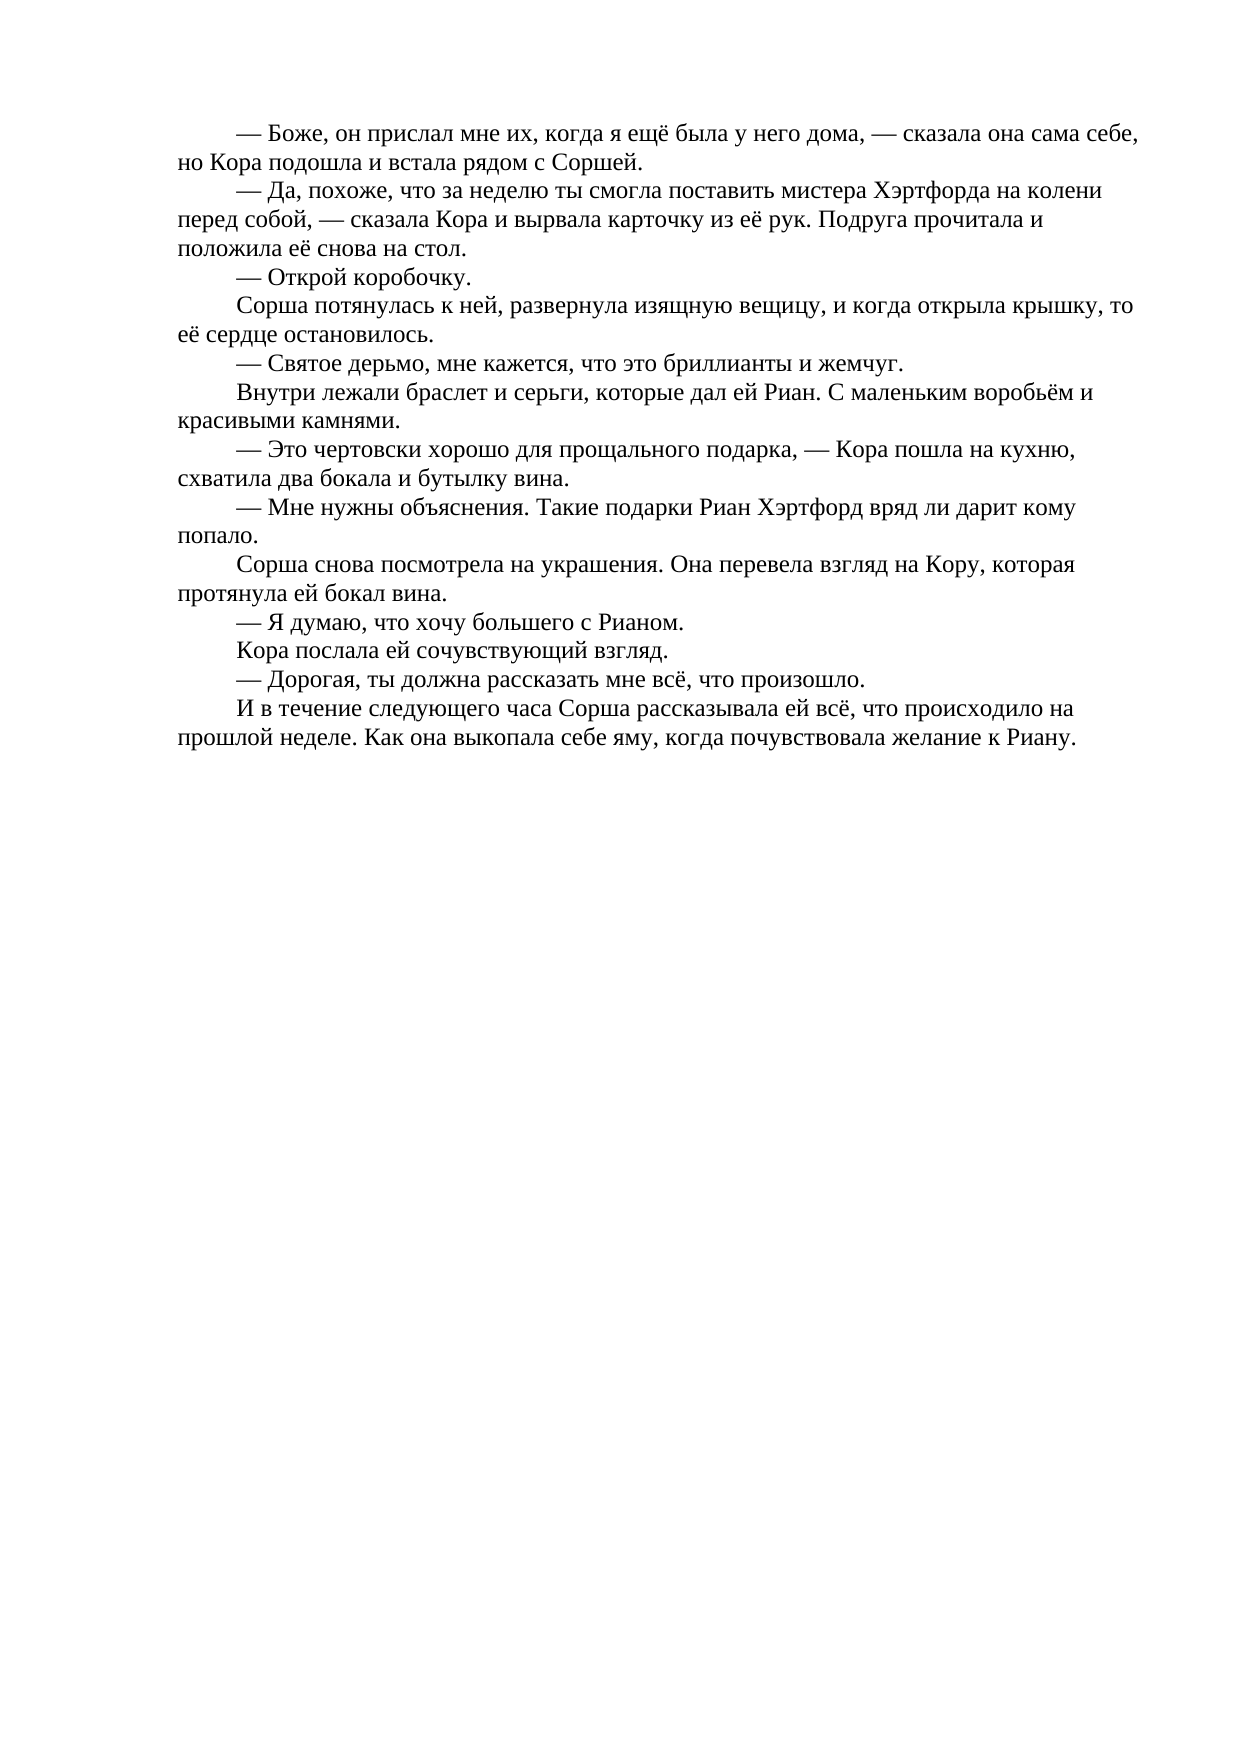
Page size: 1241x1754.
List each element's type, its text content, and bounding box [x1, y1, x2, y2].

text — Дорогая, ты должна рассказать мне всё, что произошло. [177, 664, 1152, 693]
text Сорша потянулась к ней, развернула изящную вещицу, и когда открыла крышку, то её сердце остановилось. [177, 291, 1152, 348]
text — Мне нужны объяснения. Такие подарки Риан Хэртфорд вряд ли дарит кому попало. [177, 492, 1152, 549]
text Сорша снова посмотрела на украшения. Она перевела взгляд на Кору, которая протянула ей бокал вина. [177, 549, 1152, 607]
text — Это чертовски хорошо для прощального подарка, — Кора пошла на кухню, схватила два бокала и бутылку вина. [177, 434, 1152, 492]
text И в течение следующего часа Сорша рассказывала ей всё, что происходило на прошлой неделе. Как она выкопала себе яму, когда почувствовала желание к Риану. [177, 693, 1152, 751]
text Кора послала ей сочувствующий взгляд. [177, 636, 1152, 664]
text Внутри лежали браслет и серьги, которые дал ей Риан. С маленьким воробьём и красивыми камнями. [177, 377, 1152, 434]
text — Открой коробочку. [177, 262, 1152, 291]
text — Да, похоже, что за неделю ты смогла поставить мистера Хэртфорда на колени перед собой, — сказала Кора и вырвала карточку из её рук. Подруга прочитала и положила её снова на стол. [177, 176, 1152, 262]
text — Святое дерьмо, мне кажется, что это бриллианты и жемчуг. [177, 348, 1152, 377]
text — Боже, он прислал мне их, когда я ещё была у него дома, — сказала она сама себе, но Кора подошла и встала рядом с Соршей. [177, 118, 1152, 176]
text — Я думаю, что хочу большего с Рианом. [177, 607, 1152, 636]
